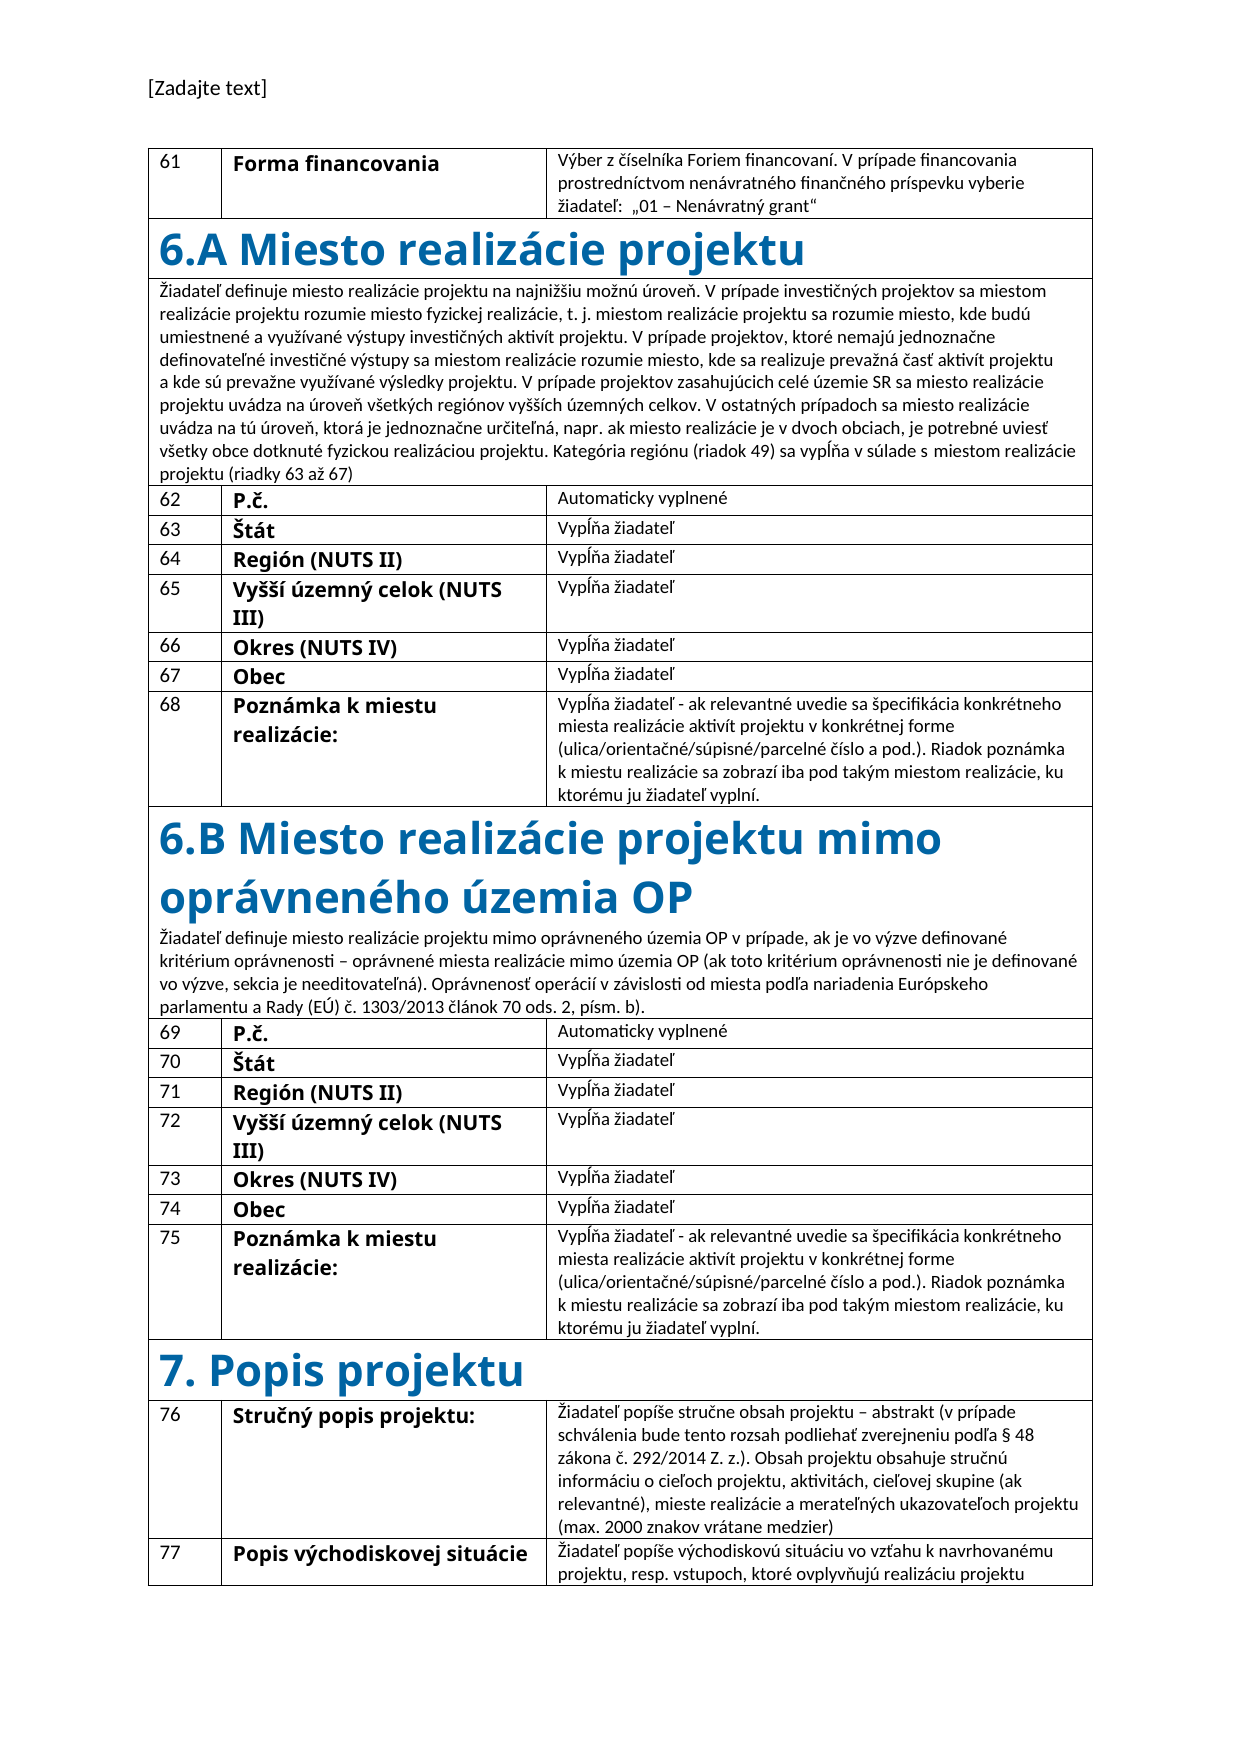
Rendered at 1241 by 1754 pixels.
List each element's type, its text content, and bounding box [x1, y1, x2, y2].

table_cell 72 [149, 1108, 221, 1164]
table_cell 65 [149, 575, 221, 632]
table_cell 68 [149, 692, 221, 806]
table_cell 71 [149, 1078, 221, 1107]
table_cell Štát [222, 1049, 546, 1077]
table_cell 69 [149, 1019, 221, 1048]
table_cell Automaticky vyplnené [547, 1019, 1092, 1048]
table_cell Poznámka k miestu realizácie: [222, 1225, 546, 1339]
table_cell Stručný popis projektu: [222, 1401, 546, 1538]
table_cell Vypĺňa žiadateľ [547, 662, 1092, 691]
table_cell Vypĺňa žiadateľ - ak relevantné uvedie sa špecifikácia konkrétneho miesta realizácie aktivít projektu v konkrétnej forme (ulica/orientačné/súpisné/parcelné číslo a pod.). Riadok poznámka k miestu realizácie sa zobrazí iba pod takým miestom realizácie, ku ktorému ju žiadateľ vyplní. [547, 1225, 1092, 1339]
table_cell Vypĺňa žiadateľ [547, 545, 1092, 574]
table_cell Vyšší územný celok (NUTS III) [222, 1108, 546, 1164]
table_cell Región (NUTS II) [222, 1078, 546, 1107]
table_cell Vypĺňa žiadateľ [547, 1195, 1092, 1223]
table_cell Forma financovania [222, 149, 546, 217]
table_cell Vypĺňa žiadateľ [547, 633, 1092, 661]
table_cell 63 [149, 516, 221, 544]
table_cell 75 [149, 1225, 221, 1339]
table_cell Žiadateľ definuje miesto realizácie projektu na najnižšiu možnú úroveň. V prípade investičných projektov sa miestom realizácie projektu rozumie miesto fyzickej realizácie, t. j. miestom realizácie projektu sa rozumie miesto, kde budú umiestnené a využívané výstupy investičných aktivít projektu. V prípade projektov, ktoré nemajú jednoznačne definovateľné investičné výstupy sa miestom realizácie rozumie miesto, kde sa realizuje prevažná časť aktivít projektu a kde sú prevažne využívané výsledky projektu. V prípade projektov zasahujúcich celé územie SR sa miesto realizácie projektu uvádza na úroveň všetkých regiónov vyšších územných celkov. V ostatných prípadoch sa miesto realizácie uvádza na tú úroveň, ktorá je jednoznačne určiteľná, napr. ak miesto realizácie je v dvoch obciach, je potrebné uviesť všetky obce dotknuté fyzickou realizáciou projektu. Kategória regiónu (riadok 49) sa vypĺňa v súlade s miestom realizácie projektu (riadky 63 až 67) [149, 279, 1092, 485]
table_cell Vypĺňa žiadateľ [547, 1078, 1092, 1107]
table_cell Obec [222, 662, 546, 691]
table_cell Popis východiskovej situácie [222, 1539, 546, 1585]
table_cell 64 [149, 545, 221, 574]
table_cell 73 [149, 1166, 221, 1194]
table_cell 77 [149, 1539, 221, 1585]
table_cell 61 [149, 149, 221, 217]
table_cell Výber z číselníka Foriem financovaní. V prípade financovania prostredníctvom nenávratného finančného príspevku vyberie žiadateľ: „01 – Nenávratný grant“ [547, 149, 1092, 217]
table_cell 67 [149, 662, 221, 691]
table_cell 62 [149, 486, 221, 515]
table_cell Obec [222, 1195, 546, 1223]
table_cell 6.A Miesto realizácie projektu [149, 219, 1092, 278]
table_cell 74 [149, 1195, 221, 1223]
table_cell 6.B Miesto realizácie projektu mimo oprávneného územia OP Žiadateľ definuje miesto realizácie projektu mimo oprávneného územia OP v prípade, ak je vo výzve definované kritérium oprávnenosti – oprávnené miesta realizácie mimo územia OP (ak toto kritérium oprávnenosti nie je definované vo výzve, sekcia je needitovateľná). Oprávnenosť operácií v závislosti od miesta podľa nariadenia Európskeho parlamentu a Rady (EÚ) č. 1303/2013 článok 70 ods. 2, písm. b). [149, 807, 1092, 1018]
table_cell P.č. [222, 486, 546, 515]
table_cell Región (NUTS II) [222, 545, 546, 574]
table_cell Vypĺňa žiadateľ [547, 575, 1092, 632]
table_cell Okres (NUTS IV) [222, 633, 546, 661]
table_cell Vypĺňa žiadateľ - ak relevantné uvedie sa špecifikácia konkrétneho miesta realizácie aktivít projektu v konkrétnej forme (ulica/orientačné/súpisné/parcelné číslo a pod.). Riadok poznámka k miestu realizácie sa zobrazí iba pod takým miestom realizácie, ku ktorému ju žiadateľ vyplní. [547, 692, 1092, 806]
table_cell 70 [149, 1049, 221, 1077]
table_cell Vypĺňa žiadateľ [547, 516, 1092, 544]
table_cell Žiadateľ popíše stručne obsah projektu – abstrakt (v prípade schválenia bude tento rozsah podliehať zverejneniu podľa § 48 zákona č. 292/2014 Z. z.). Obsah projektu obsahuje stručnú informáciu o cieľoch projektu, aktivitách, cieľovej skupine (ak relevantné), mieste realizácie a merateľných ukazovateľoch projektu (max. 2000 znakov vrátane medzier) [547, 1401, 1092, 1538]
table_cell Vypĺňa žiadateľ [547, 1108, 1092, 1164]
table_cell Poznámka k miestu realizácie: [222, 692, 546, 806]
table_cell Štát [222, 516, 546, 544]
table_cell Žiadateľ popíše východiskovú situáciu vo vzťahu k navrhovanému projektu, resp. vstupoch, ktoré ovplyvňujú realizáciu projektu [547, 1539, 1092, 1585]
table_cell 7. Popis projektu [149, 1340, 1092, 1400]
table_cell Vyšší územný celok (NUTS III) [222, 575, 546, 632]
table_cell Okres (NUTS IV) [222, 1166, 546, 1194]
table_cell Automaticky vyplnené [547, 486, 1092, 515]
table_cell P.č. [222, 1019, 546, 1048]
table_cell 76 [149, 1401, 221, 1538]
table_cell Vypĺňa žiadateľ [547, 1166, 1092, 1194]
table_cell 66 [149, 633, 221, 661]
table_cell Vypĺňa žiadateľ [547, 1049, 1092, 1077]
